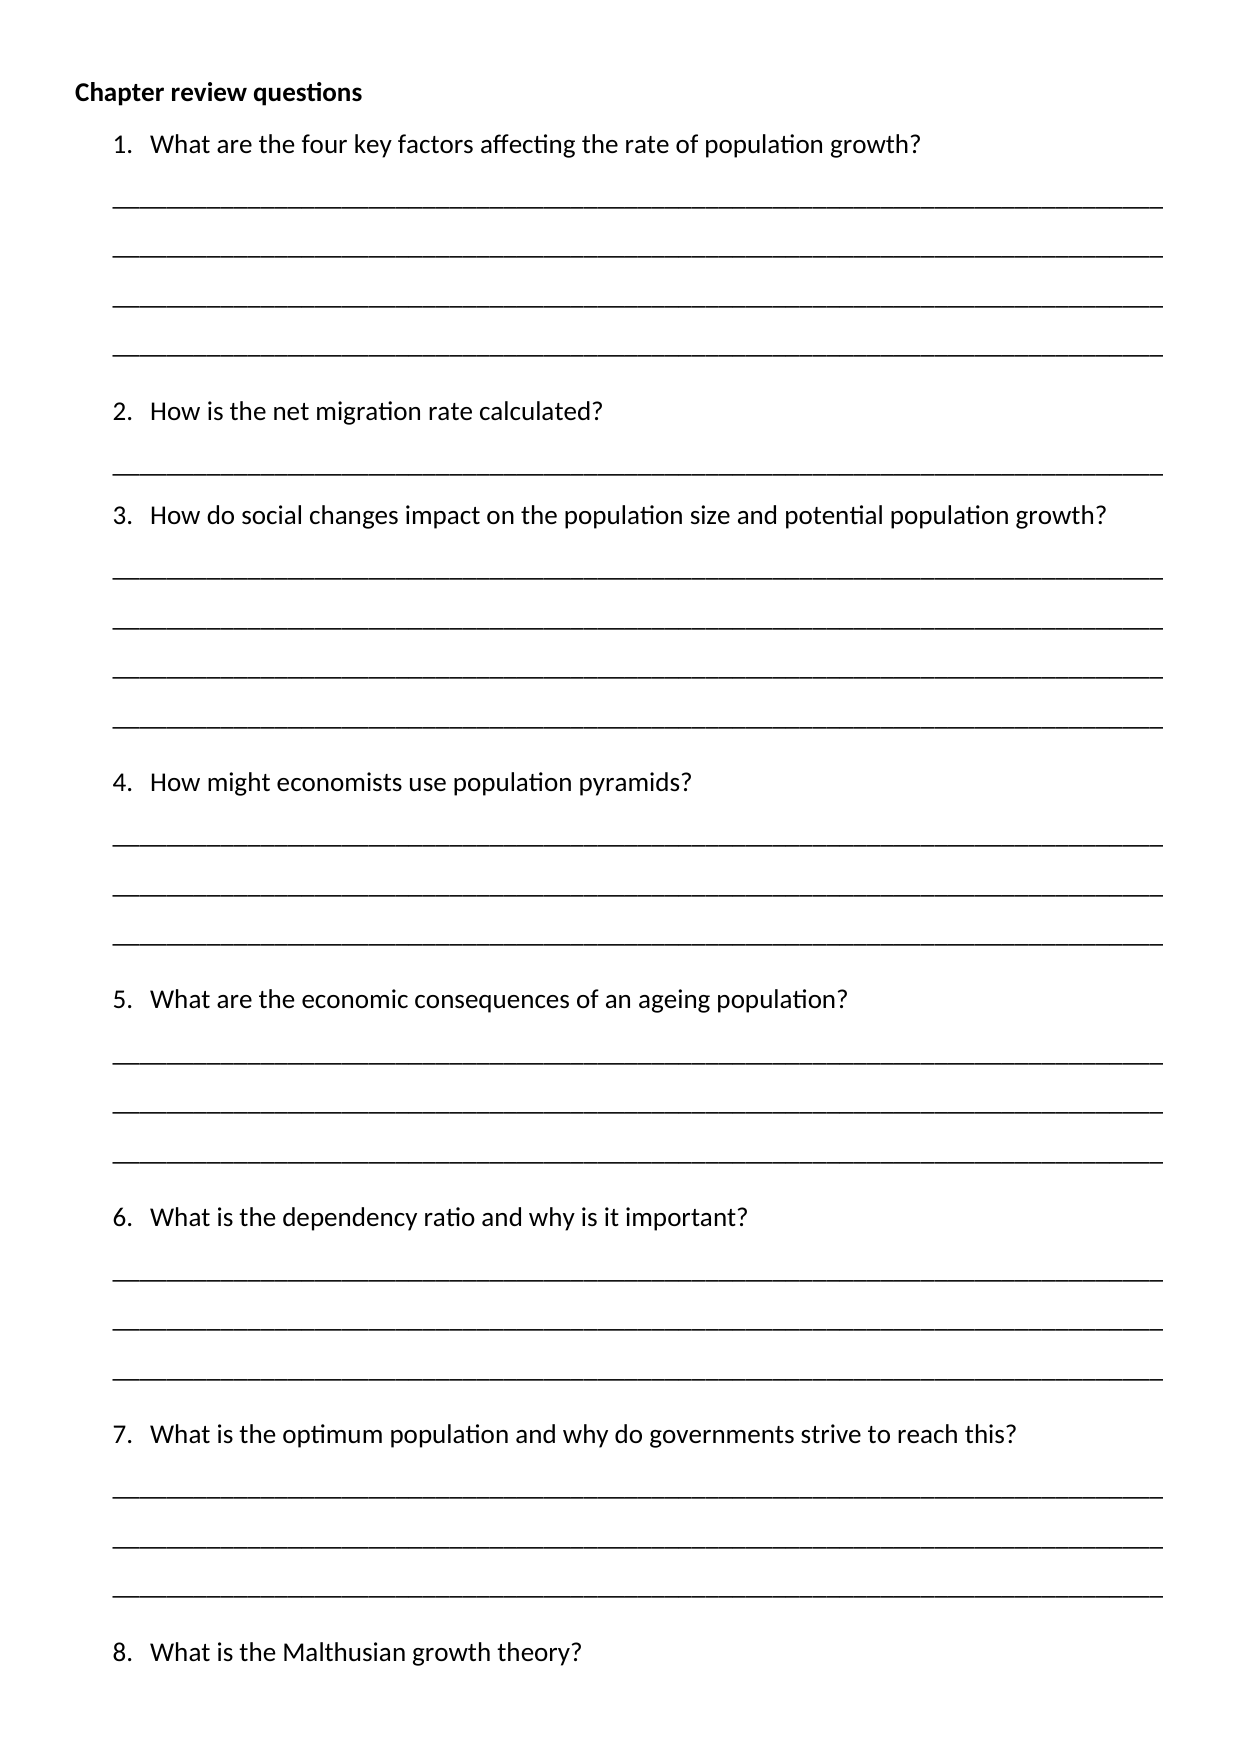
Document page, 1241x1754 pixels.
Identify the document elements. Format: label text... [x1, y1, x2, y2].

list What is the Malthusian growth theory? [112, 1635, 1165, 1668]
list What is the dependency ratio and why is it important? [112, 1200, 1165, 1233]
list How do social changes impact on the population size and potential population growth? [112, 498, 1165, 531]
text ________________________________________________________________________________________________________________________________________________________________________________________________________________________________________________________________________________________________________________________ [112, 551, 1165, 732]
list How is the net migration rate calculated? [112, 394, 1165, 427]
list What are the four key factors affecting the rate of population growth? [112, 127, 1165, 160]
list What are the economic consequences of an ageing population? [112, 982, 1165, 1016]
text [112, 1469, 1165, 1602]
list What is the optimum population and why do governments strive to reach this? [112, 1417, 1165, 1450]
list How might economists use population pyramids? [112, 765, 1165, 798]
text ______________________________________________________________________________ [112, 446, 1165, 479]
text ________________________________________________________________________________________________________________________________________________________________________________________________________________________________________________________________________________________________________________________ [112, 179, 1165, 361]
